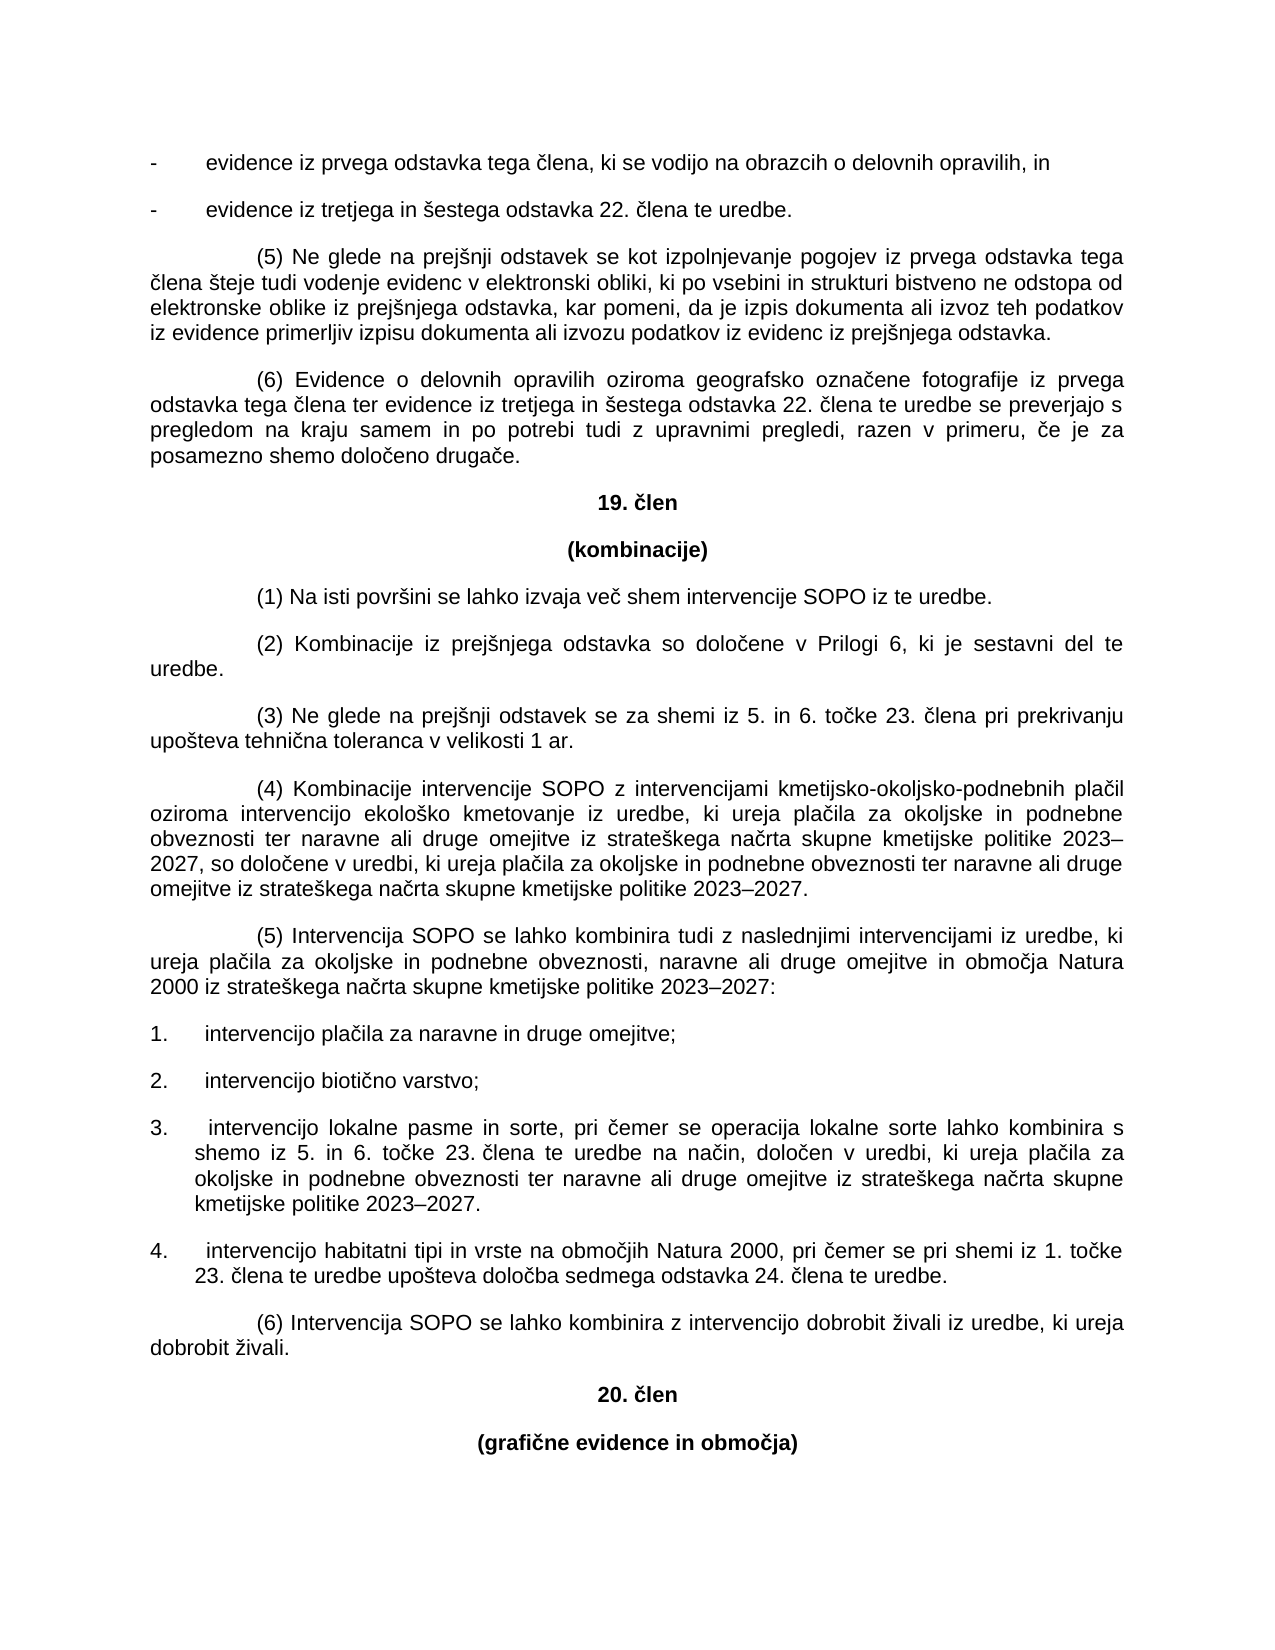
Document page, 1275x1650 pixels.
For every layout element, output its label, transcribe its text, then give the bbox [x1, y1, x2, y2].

text 20. člen [150, 1332, 1125, 1379]
text (2) Kombinacije iz prejšnjega odstavka so določene v Prilogi 6, ki je sestavni del te uredbe. [150, 606, 1125, 678]
text - evidence iz tretjega in šestega odstavka 22. člena te uredbe. [150, 197, 1125, 219]
text (4) Kombinacije intervencije SOPO z intervencijami kmetijsko-okoljsko-podnebnih plačil oziroma intervencijo ekološko kmetovanje iz uredbe, ki ureja plačila za okoljske in podnebne obveznosti ter naravne ali druge omejitve iz strateškega načrta skupne kmetijske politike 2023–2027, so določene v uredbi, ki ureja plačila za okoljske in podnebne obveznosti ter naravne ali druge omejitve iz strateškega načrta skupne kmetijske politike 2023–2027. [150, 750, 1125, 898]
text (kombinacije) [150, 487, 1125, 559]
text (grafične evidence in območja) [150, 1379, 1125, 1454]
text 3. intervencijo lokalne pasme in sorte, pri čemer se operacija lokalne sorte lahko kombinira s shemo iz 5. in 6. točke 23. člena te uredbe na način, določen v uredbi, ki ureja plačila za okoljske in podnebne obveznosti ter naravne ali druge omejitve iz strateškega načrta skupne kmetijske politike 2023–2027. [150, 1115, 1125, 1216]
text (1) Na isti površini se lahko izvaja več shem intervencije SOPO iz te uredbe. [150, 559, 1125, 606]
text 4. intervencijo habitatni tipi in vrste na območjih Natura 2000, pri čemer se pri shemi iz 1. točke 23. člena te uredbe upošteva določba sedmega odstavka 24. člena te uredbe. [150, 1238, 1125, 1285]
text (3) Ne glede na prejšnji odstavek se za shemi iz 5. in 6. točke 23. člena pri prekrivanju upošteva tehnična toleranca v velikosti 1 ar. [150, 678, 1125, 750]
text (5) Ne glede na prejšnji odstavek se kot izpolnjevanje pogojev iz prvega odstavka tega člena šteje tudi vodenje evidenc v elektronski obliki, ki po vsebini in strukturi bistveno ne odstopa od elektronske oblike iz prejšnjega odstavka, kar pomeni, da je izpis dokumenta ali izvoz teh podatkov iz evidence primerljiv izpisu dokumenta ali izvozu podatkov iz evidenc iz prejšnjega odstavka. [150, 219, 1125, 342]
text 2. intervencijo biotično varstvo; [150, 1068, 1125, 1093]
text (6) Intervencija SOPO se lahko kombinira z intervencijo dobrobit živali iz uredbe, ki ureja dobrobit živali. [150, 1285, 1125, 1332]
text 1. intervencijo plačila za naravne in druge omejitve; [150, 1021, 1125, 1046]
text - evidence iz prvega odstavka tega člena, ki se vodijo na obrazcih o delovnih opravilih, in [150, 150, 1125, 175]
text (5) Intervencija SOPO se lahko kombinira tudi z naslednjimi intervencijami iz uredbe, ki ureja plačila za okoljske in podnebne obveznosti, naravne ali druge omejitve in območja Natura 2000 iz strateškega načrta skupne kmetijske politike 2023–2027: [150, 898, 1125, 999]
text (6) Evidence o delovnih opravilih oziroma geografsko označene fotografije iz prvega odstavka tega člena ter evidence iz tretjega in šestega odstavka 22. člena te uredbe se preverjajo s pregledom na kraju samem in po potrebi tudi z upravnimi pregledi, razen v primeru, če je za posamezno shemo določeno drugače. [150, 342, 1125, 439]
text 19. člen [150, 439, 1125, 487]
